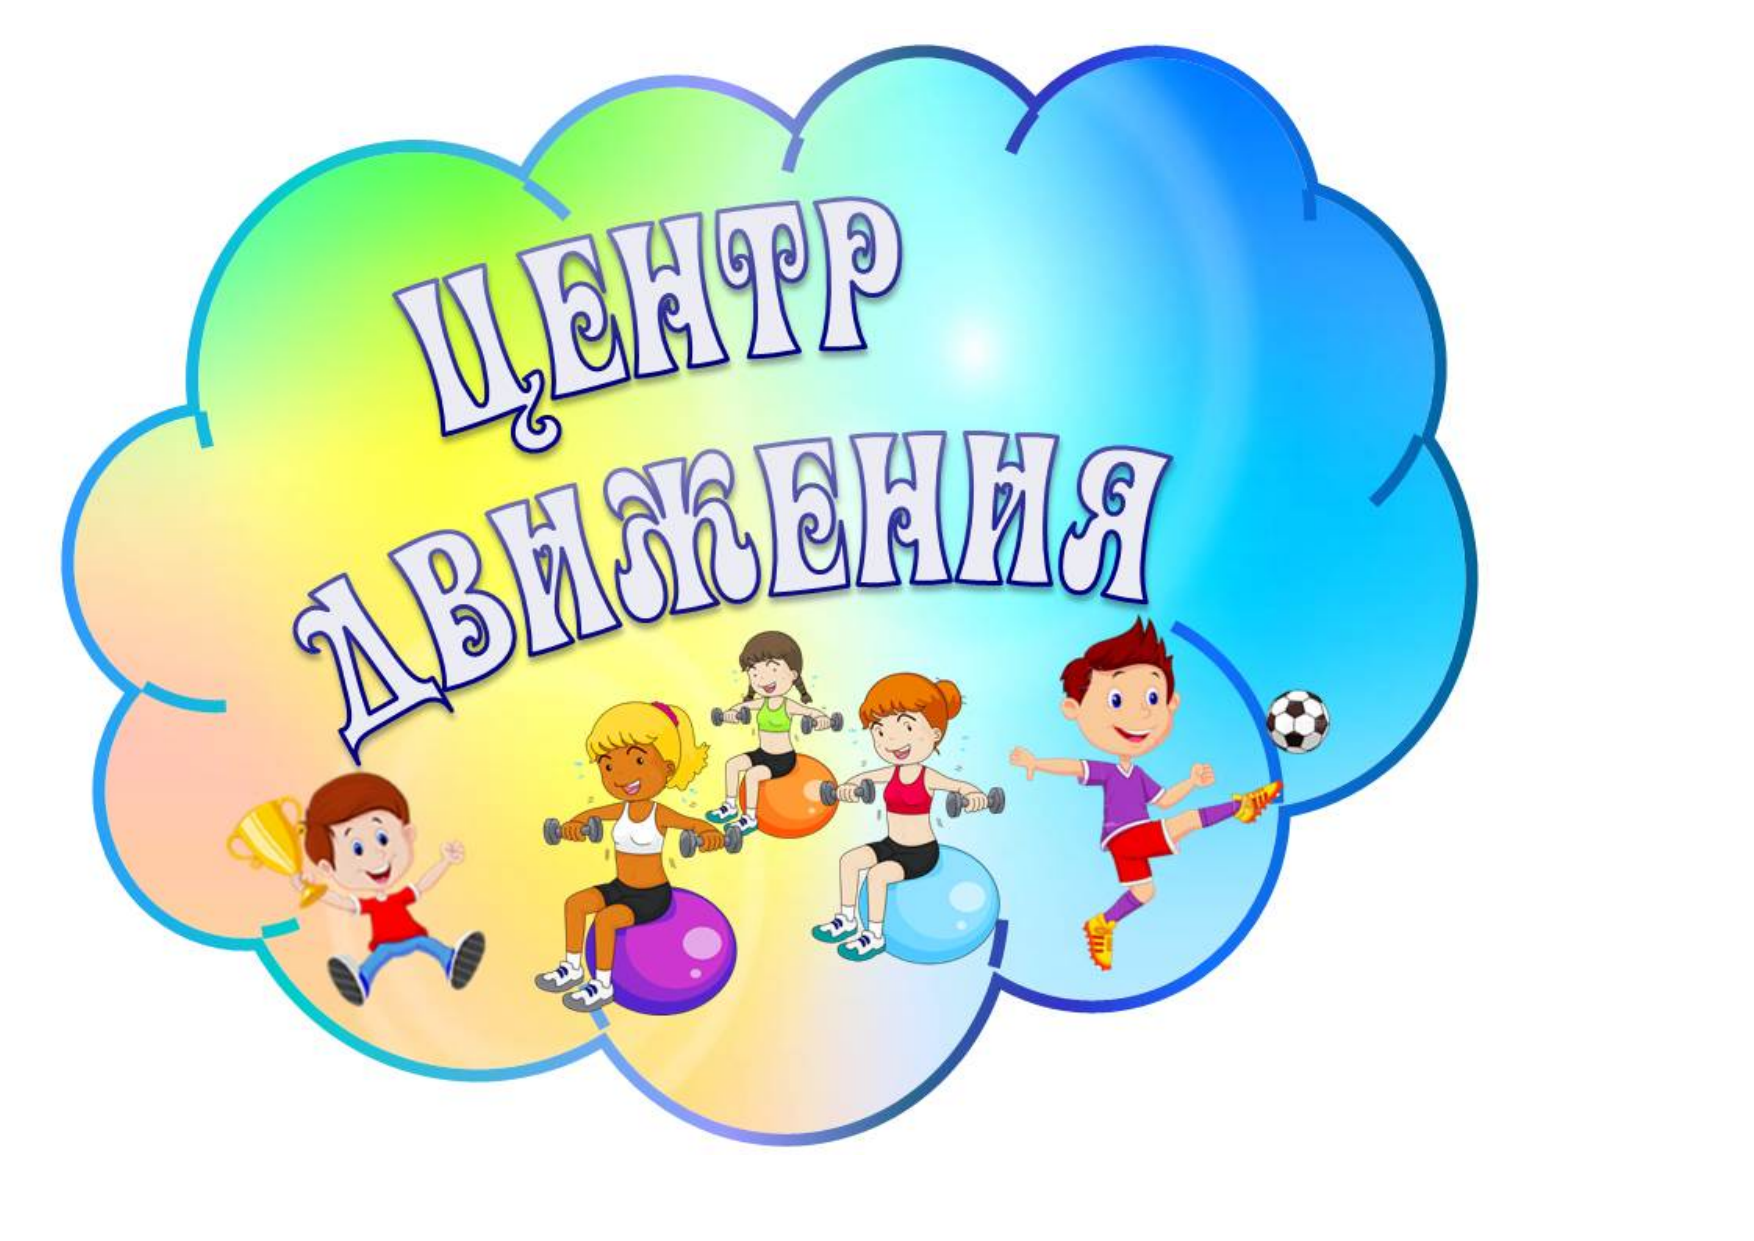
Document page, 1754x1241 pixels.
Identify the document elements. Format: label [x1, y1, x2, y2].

picture [14, 29, 1515, 1155]
